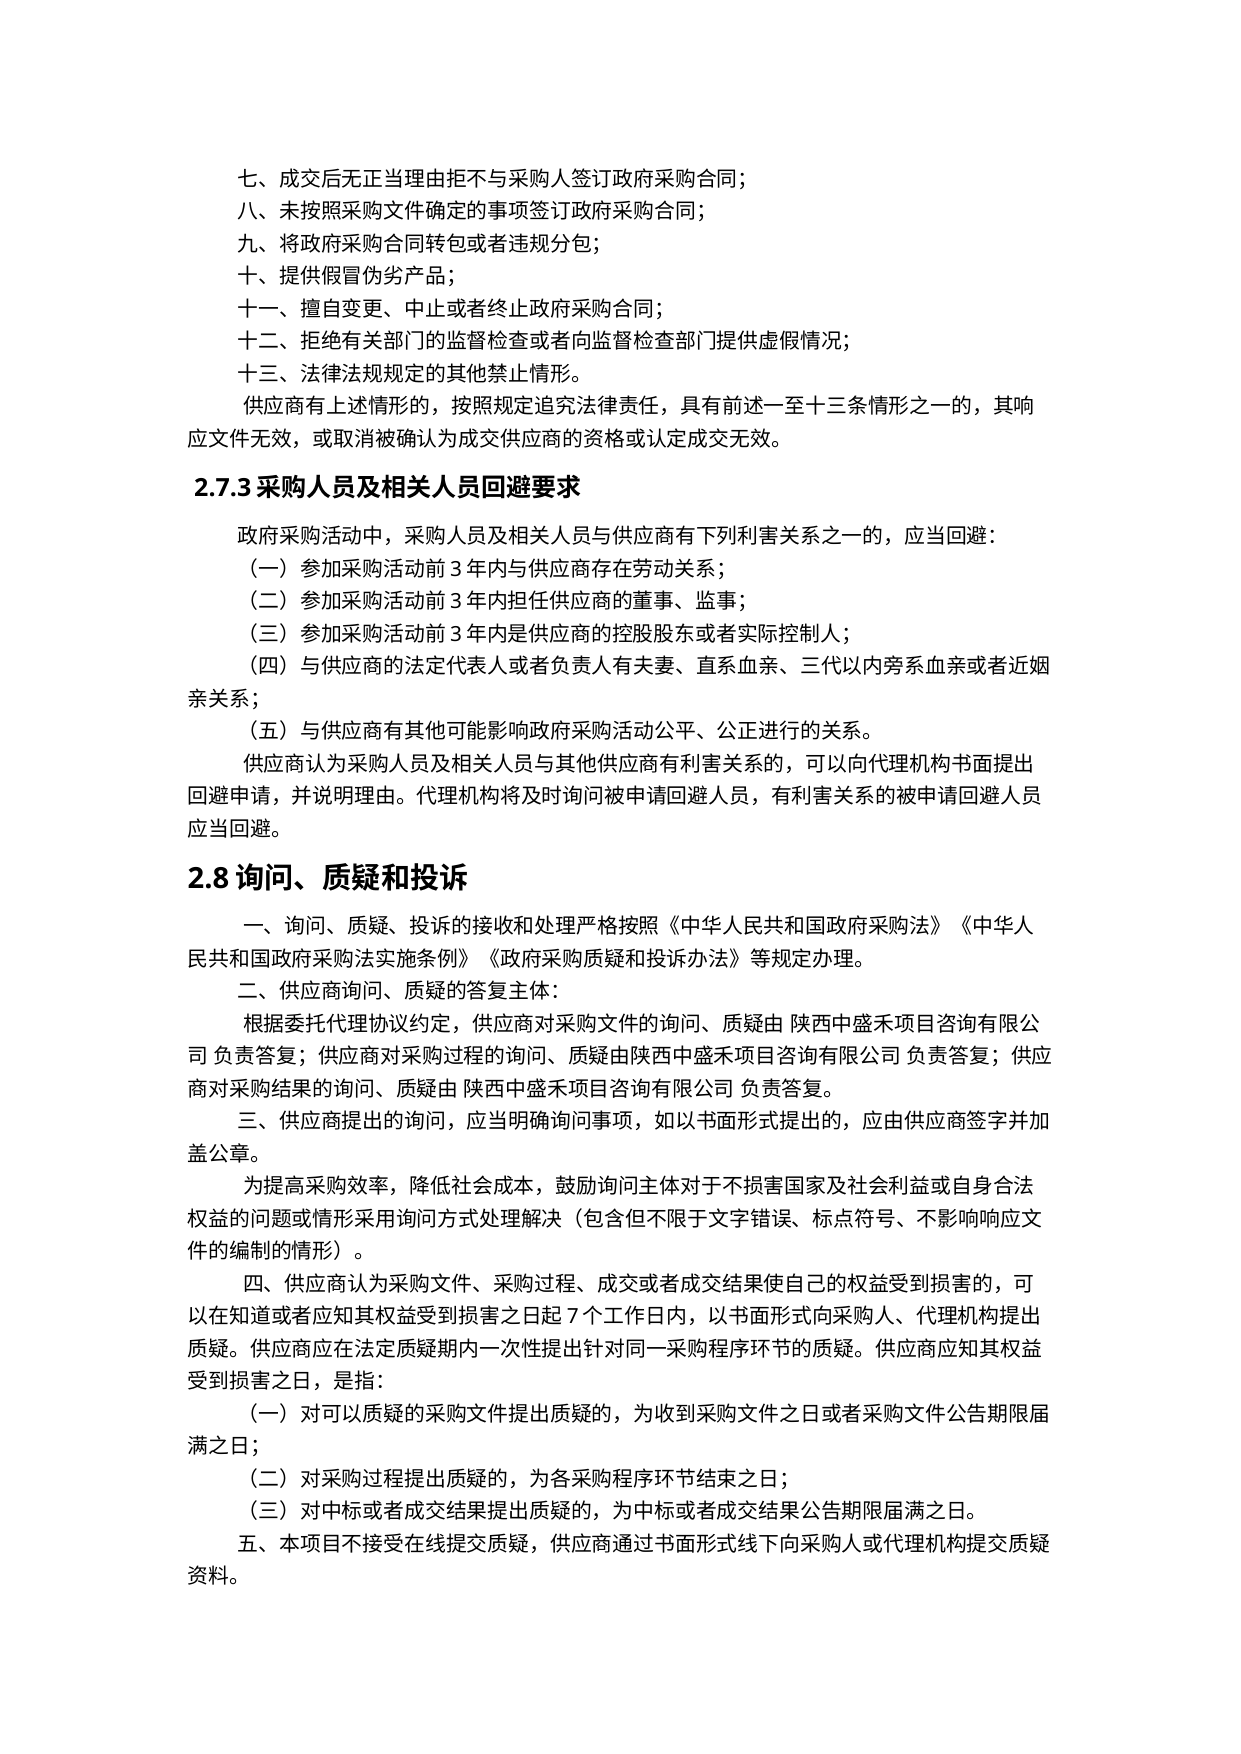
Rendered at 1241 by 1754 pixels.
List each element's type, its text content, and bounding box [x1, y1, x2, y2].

text 五、本项目不接受在线提交质疑，供应商通过书面形式线下向采购人或代理机构提交质疑资料。 [187, 1527, 1053, 1592]
text （一）参加采购活动前3年内与供应商存在劳动关系； [187, 552, 1053, 584]
text （五）与供应商有其他可能影响政府采购活动公平、公正进行的关系。 [187, 714, 1053, 747]
text （二）参加采购活动前3年内担任供应商的董事、监事； [187, 584, 1053, 617]
text （三）参加采购活动前3年内是供应商的控股股东或者实际控制人； [187, 617, 1053, 649]
text 四、供应商认为采购文件、采购过程、成交或者成交结果使自己的权益受到损害的，可以在知道或者应知其权益受到损害之日起7个工作日内，以书面形式向采购人、代理机构提出质疑。供应商应在法定质疑期内一次性提出针对同一采购程序环节的质疑。供应商应知其权益受到损害之日，是指： [187, 1267, 1053, 1397]
text 为提高采购效率，降低社会成本，鼓励询问主体对于不损害国家及社会利益或自身合法权益的问题或情形采用询问方式处理解决（包含但不限于文字错误、标点符号、不影响响应文件的编制的情形）。 [187, 1169, 1053, 1267]
text （二）对采购过程提出质疑的，为各采购程序环节结束之日； [187, 1462, 1053, 1494]
text 供应商认为采购人员及相关人员与其他供应商有利害关系的，可以向代理机构书面提出回避申请，并说明理由。代理机构将及时询问被申请回避人员，有利害关系的被申请回避人员应当回避。 [187, 747, 1053, 844]
text 2.8询问、质疑和投诉 [187, 844, 1053, 909]
text 八、未按照采购文件确定的事项签订政府采购合同； [187, 194, 1053, 227]
text 2.7.3采购人员及相关人员回避要求 [187, 454, 1053, 519]
text 十二、拒绝有关部门的监督检查或者向监督检查部门提供虚假情况； [187, 324, 1053, 357]
text （四）与供应商的法定代表人或者负责人有夫妻、直系血亲、三代以内旁系血亲或者近姻亲关系； [187, 649, 1053, 714]
text 九、将政府采购合同转包或者违规分包； [187, 227, 1053, 259]
text （一）对可以质疑的采购文件提出质疑的，为收到采购文件之日或者采购文件公告期限届满之日； [187, 1397, 1053, 1462]
text 十一、擅自变更、中止或者终止政府采购合同； [187, 292, 1053, 324]
text 根据委托代理协议约定，供应商对采购文件的询问、质疑由 陕西中盛禾项目咨询有限公司 负责答复；供应商对采购过程的询问、质疑由陕西中盛禾项目咨询有限公司 负责答复；供应商对采购结果的询问、质疑由 陕西中盛禾项目咨询有限公司 负责答复。 [187, 1007, 1053, 1104]
text 十三、法律法规规定的其他禁止情形。 [187, 357, 1053, 389]
text 供应商有上述情形的，按照规定追究法律责任，具有前述一至十三条情形之一的，其响应文件无效，或取消被确认为成交供应商的资格或认定成交无效。 [187, 389, 1053, 454]
text （三）对中标或者成交结果提出质疑的，为中标或者成交结果公告期限届满之日。 [187, 1494, 1053, 1527]
text 十、提供假冒伪劣产品； [187, 259, 1053, 292]
text 三、供应商提出的询问，应当明确询问事项，如以书面形式提出的，应由供应商签字并加盖公章。 [187, 1104, 1053, 1169]
text 七、成交后无正当理由拒不与采购人签订政府采购合同； [187, 162, 1053, 194]
text 政府采购活动中，采购人员及相关人员与供应商有下列利害关系之一的，应当回避： [187, 519, 1053, 552]
text 一、询问、质疑、投诉的接收和处理严格按照《中华人民共和国政府采购法》《中华人民共和国政府采购法实施条例》《政府采购质疑和投诉办法》等规定办理。 [187, 909, 1053, 974]
text 二、供应商询问、质疑的答复主体： [187, 974, 1053, 1007]
